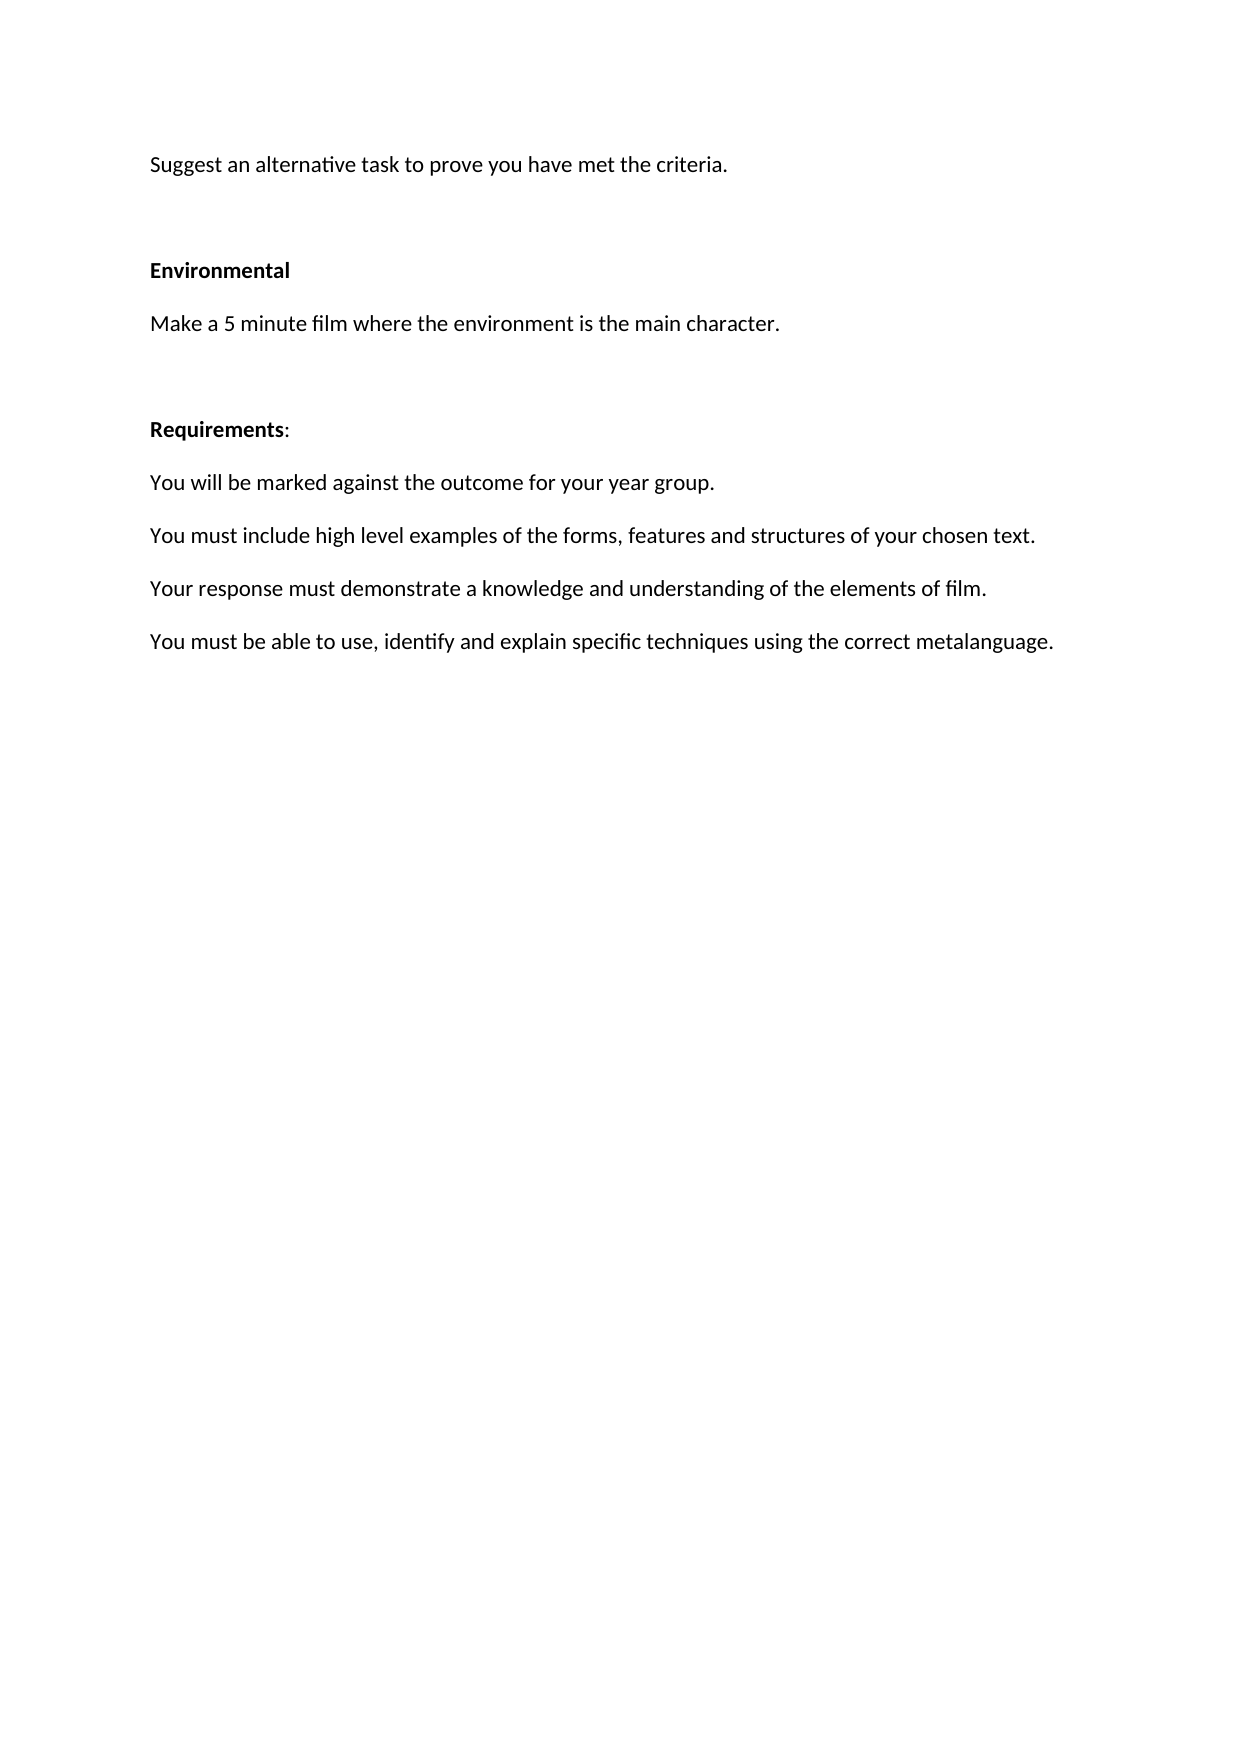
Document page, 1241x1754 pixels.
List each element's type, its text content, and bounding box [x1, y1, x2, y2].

text Make a 5 minute film where the environment is the main character. [150, 309, 1090, 337]
text Environmental [150, 256, 1090, 284]
text Your response must demonstrate a knowledge and understanding of the elements of film. [150, 574, 1090, 602]
text Suggest an alternative task to prove you have met the criteria. [150, 150, 1090, 178]
text You must be able to use, identify and explain specific techniques using the correct metalanguage. [150, 627, 1090, 655]
text You will be marked against the outcome for your year group. [150, 468, 1090, 496]
text You must include high level examples of the forms, features and structures of your chosen text. [150, 521, 1090, 549]
text Requirements: [150, 415, 1090, 443]
